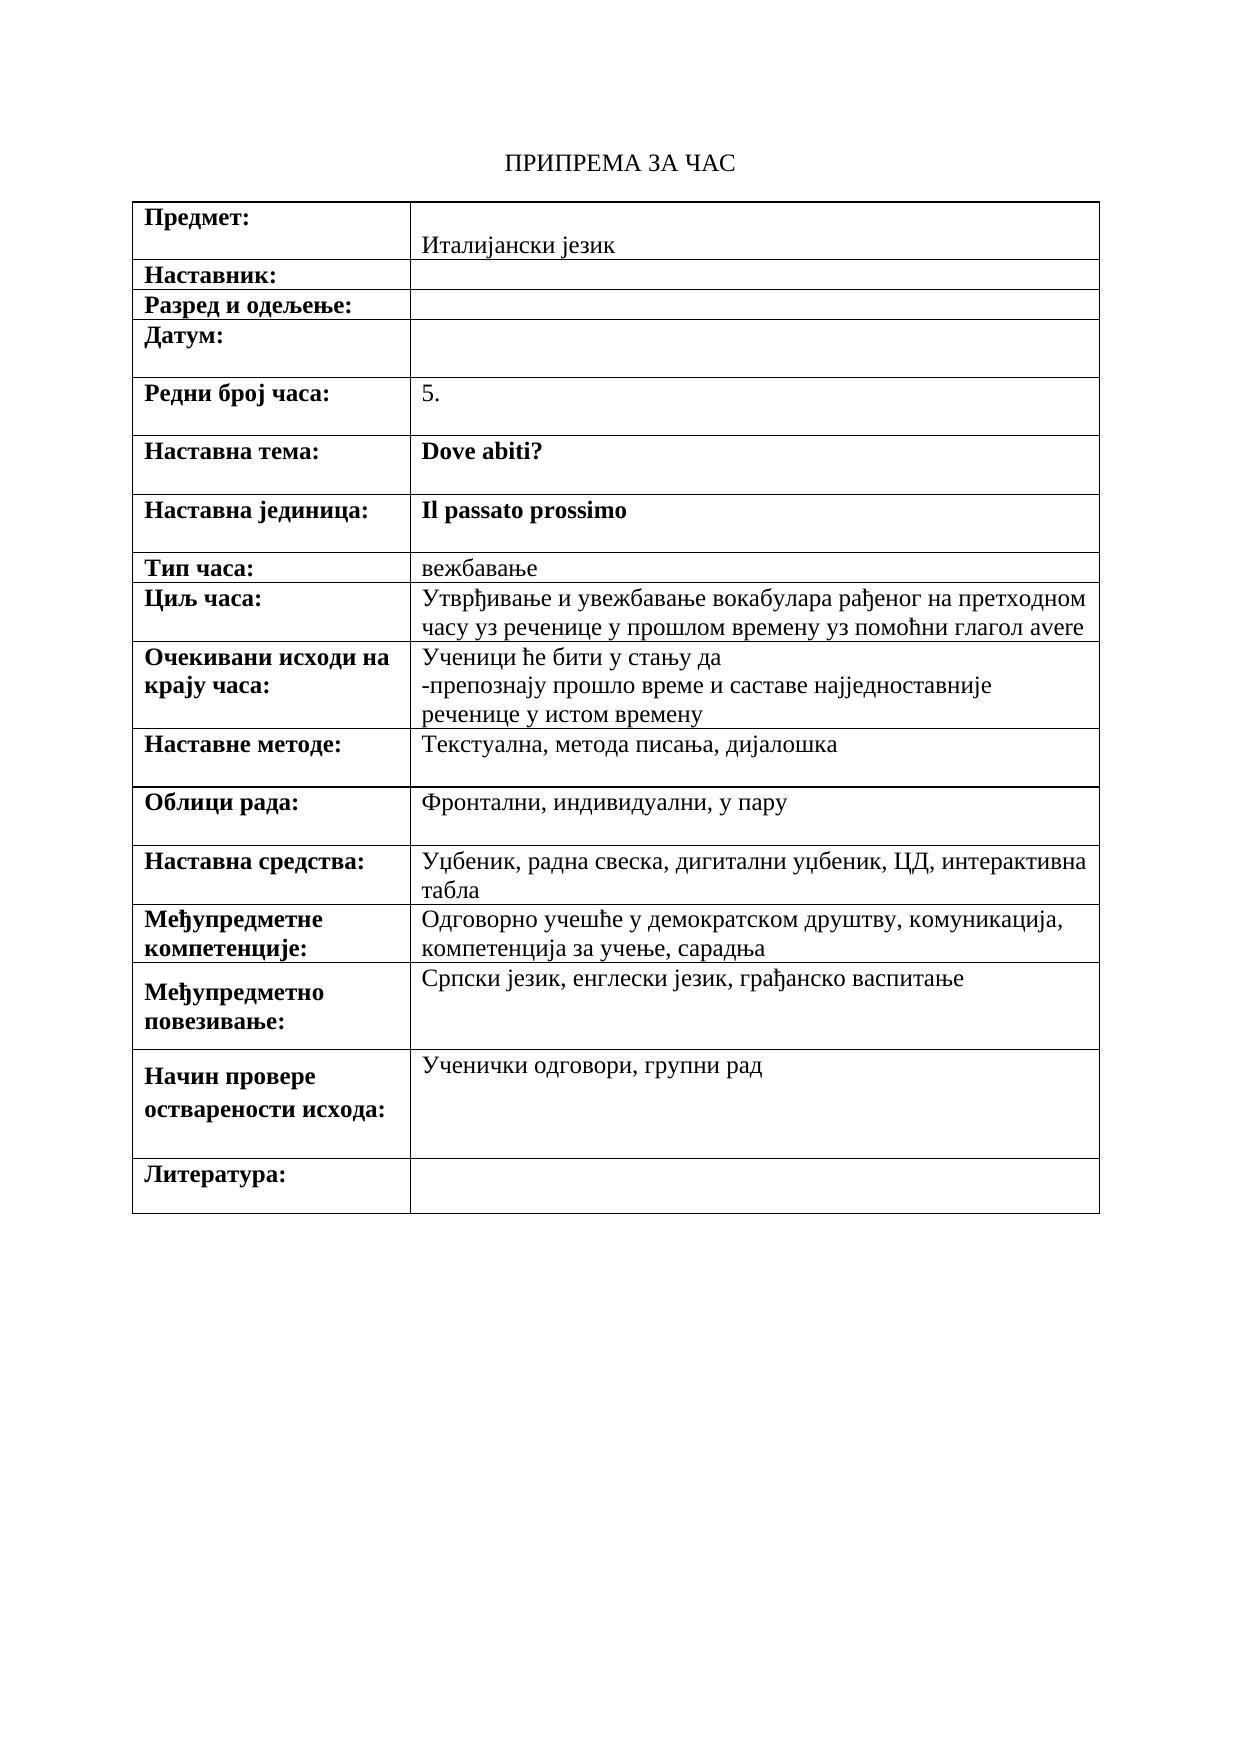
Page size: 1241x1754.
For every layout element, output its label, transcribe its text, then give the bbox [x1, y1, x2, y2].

table_cell Наставник: [133, 260, 410, 289]
table_cell [411, 1159, 1099, 1213]
table_cell [411, 290, 1099, 319]
table_cell Фронтални, индивидуални, у пару [411, 788, 1099, 845]
table_cell Међупредметне компетенције: [133, 905, 410, 962]
table_header Италијански језик [411, 203, 1099, 259]
table_cell Облици рада: [133, 788, 410, 845]
table_cell Ученички одговори, групни рад [411, 1050, 1099, 1158]
table_cell Наставне методе: [133, 729, 410, 786]
table_cell вежбавање [411, 553, 1099, 582]
table_cell Датум: [133, 320, 410, 377]
table_header Предмет: [133, 203, 410, 259]
table_cell Српски језик, енглески језик, грађанско васпитање [411, 963, 1099, 1049]
table_cell Текстуална, метода писања, дијалошка [411, 729, 1099, 786]
table_cell Циљ часа: [133, 583, 410, 641]
table_cell Наставна јединица: [133, 495, 410, 552]
table_cell Начин провере остварености исхода: [133, 1050, 410, 1158]
table_cell [411, 320, 1099, 377]
table_cell Литература: [133, 1159, 410, 1213]
table_cell [411, 260, 1099, 289]
table_cell Dove abiti? [411, 436, 1099, 494]
table_cell Утврђивање и увежбавање вокабулара рађеног на претходном часу уз реченице у прошлом времену уз помоћни глагол avere [411, 583, 1099, 641]
table_cell Разред и одељење: [133, 290, 410, 319]
table_cell Il passato prossimo [411, 495, 1099, 552]
table_cell Очекивани исходи на крају часа: [133, 642, 410, 728]
table_cell Наставна средства: [133, 846, 410, 903]
table_cell 5. [411, 378, 1099, 435]
table_cell Одговорно учешће у демократском друштву, комуникација, компетенција за учење, сарадња [411, 905, 1099, 962]
table_cell Уџбеник, радна свеска, дигитални уџбеник, ЦД, интерактивна табла [411, 846, 1099, 903]
text ПРИПРЕМА ЗА ЧАС [148, 148, 1093, 176]
table_cell Тип часа: [133, 553, 410, 582]
table_cell Ученици ће бити у стању да -препознају прошло време и саставе најједноставније реченице у истом времену [411, 642, 1099, 728]
table_cell Међупредметно повезивање: [133, 963, 410, 1049]
table_cell Наставна тема: [133, 436, 410, 494]
table_cell Редни број часа: [133, 378, 410, 435]
